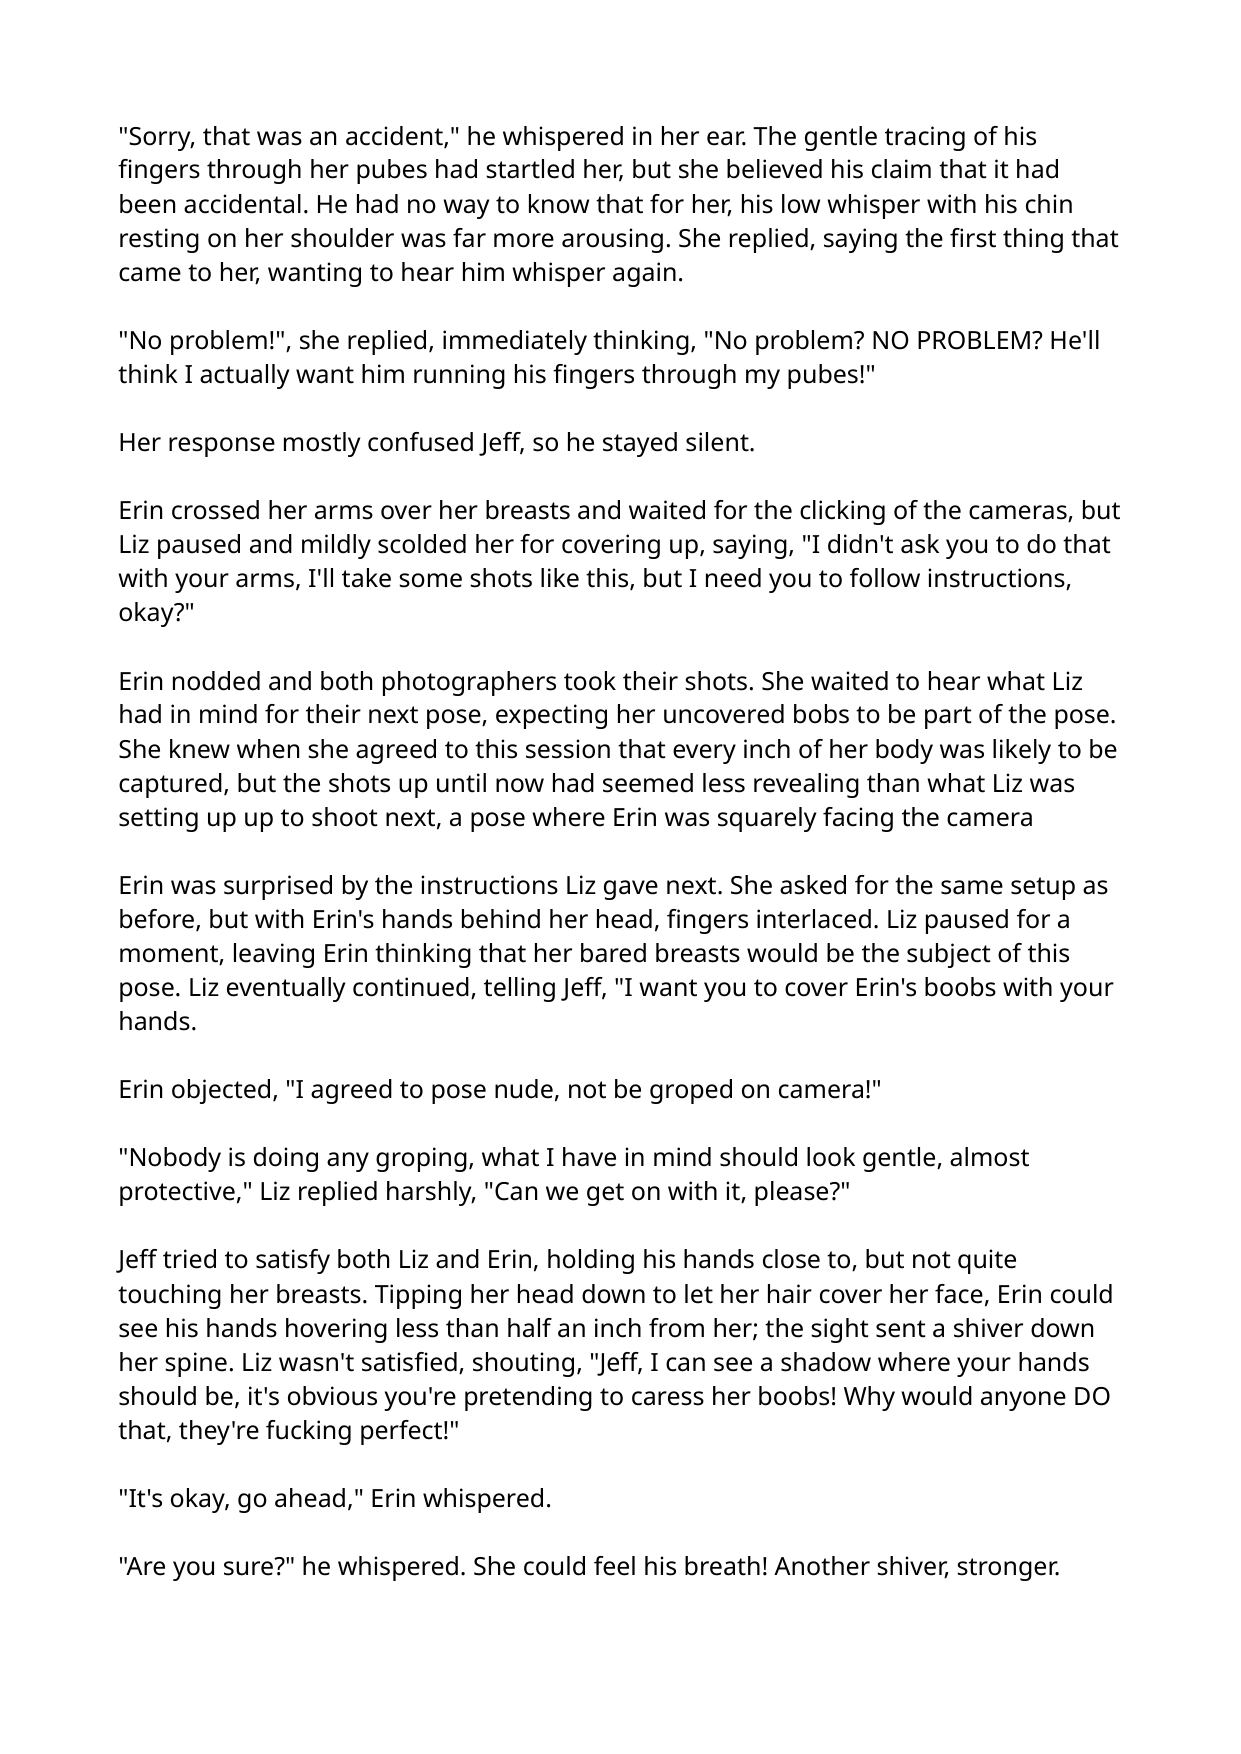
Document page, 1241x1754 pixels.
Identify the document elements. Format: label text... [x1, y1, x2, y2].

text Erin crossed her arms over her breasts and waited for the clicking of the cameras, but Liz paused and mildly scolded her for covering up, saying, "I didn't ask you to do that with your arms, I'll take some shots like this, but I need you to follow instructions, okay?" [118, 493, 1122, 629]
text "No problem!", she replied, immediately thinking, "No problem? NO PROBLEM? He'll think I actually want him running his fingers through my pubes!" [118, 322, 1122, 391]
text "Nobody is doing any groping, what I have in mind should look gentle, almost protective," Liz replied harshly, "Can we get on with it, please?" [118, 1140, 1122, 1208]
text "Sorry, that was an accident," he whispered in her ear. The gentle tracing of his fingers through her pubes had startled her, but she believed his claim that it had been accidental. He had no way to know that for her, his low whisper with his chin resting on her shoulder was far more arousing. She replied, saying the first thing that came to her, wanting to hear him whisper again. [118, 118, 1122, 288]
text Erin nodded and both photographers took their shots. She waited to hear what Liz had in mind for their next pose, expecting her uncovered bobs to be part of the pose. She knew when she agreed to this session that every inch of her body was likely to be captured, but the shots up until now had seemed less revealing than what Liz was setting up up to shoot next, a pose where Erin was squarely facing the camera [118, 663, 1122, 833]
text Erin was surprised by the instructions Liz gave next. She asked for the same setup as before, but with Erin's hands behind her head, fingers interlaced. Liz paused for a moment, leaving Erin thinking that her bared breasts would be the subject of this pose. Liz eventually continued, telling Jeff, "I want you to cover Erin's boobs with your hands. [118, 867, 1122, 1038]
text Jeff tried to satisfy both Liz and Erin, holding his hands close to, but not quite touching her breasts. Tipping her head down to let her hair cover her face, Erin could see his hands hovering less than half an inch from her; the sight sent a shiver down her spine. Liz wasn't satisfied, shouting, "Jeff, I can see a shadow where your hands should be, it's obvious you're pretending to caress her boobs! Why would anyone DO that, they're fucking perfect!" [118, 1242, 1122, 1447]
text Her response mostly confused Jeff, so he stayed silent. [118, 425, 1122, 459]
text Erin objected, "I agreed to pose nude, not be groped on camera!" [118, 1072, 1122, 1106]
text "It's okay, go ahead," Erin whispered. [118, 1481, 1122, 1515]
text "Are you sure?" he whispered. She could feel his breath! Another shiver, stronger. [118, 1549, 1122, 1583]
